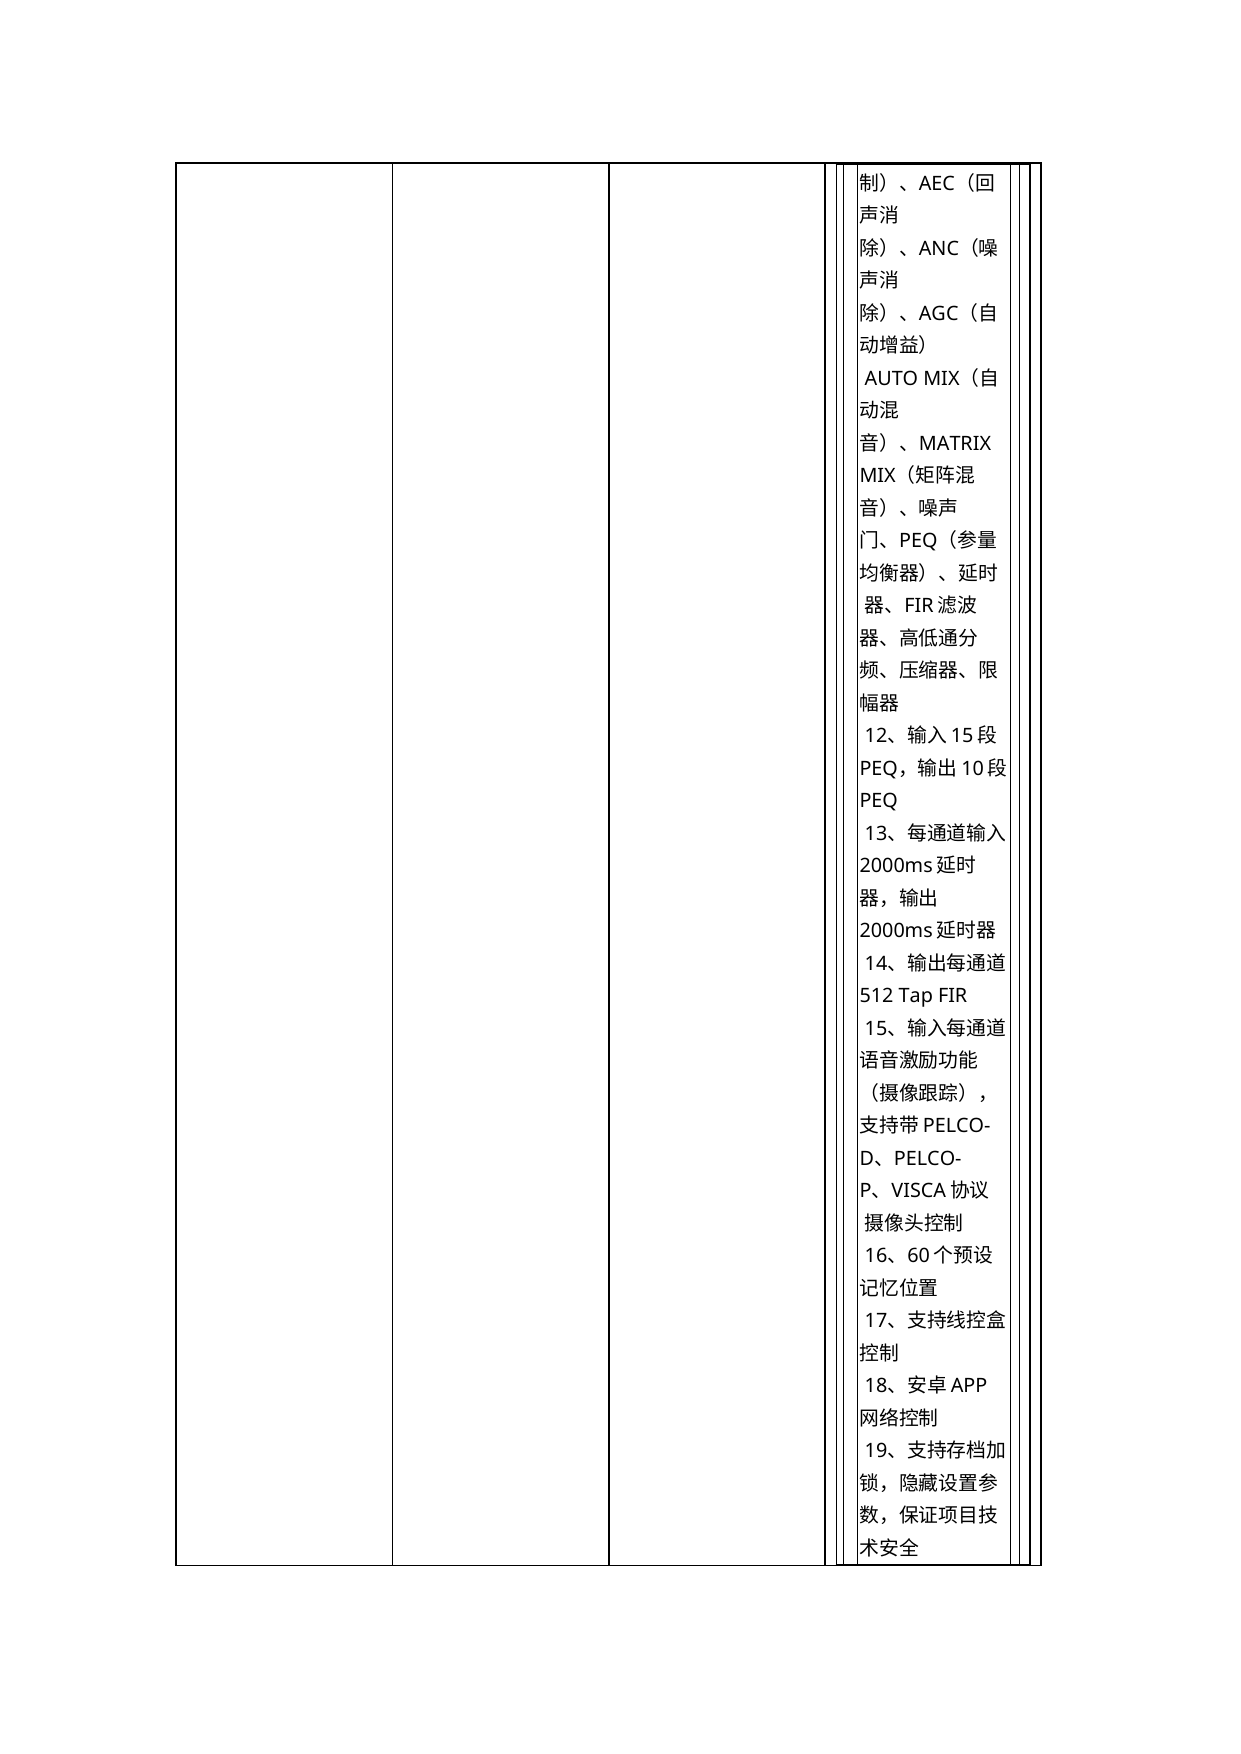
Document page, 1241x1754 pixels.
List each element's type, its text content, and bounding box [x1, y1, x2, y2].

table_cell [1031, 164, 1040, 1565]
table_cell [1020, 165, 1029, 1564]
table_cell [844, 165, 857, 1564]
table_cell [826, 164, 836, 1565]
table_cell [837, 165, 843, 1564]
table_cell ★ [177, 164, 392, 1565]
table_cell [1011, 165, 1019, 1564]
table_cell 1 [610, 164, 824, 1565]
table_cell [858, 165, 1010, 1564]
table_cell 1 [393, 164, 608, 1565]
